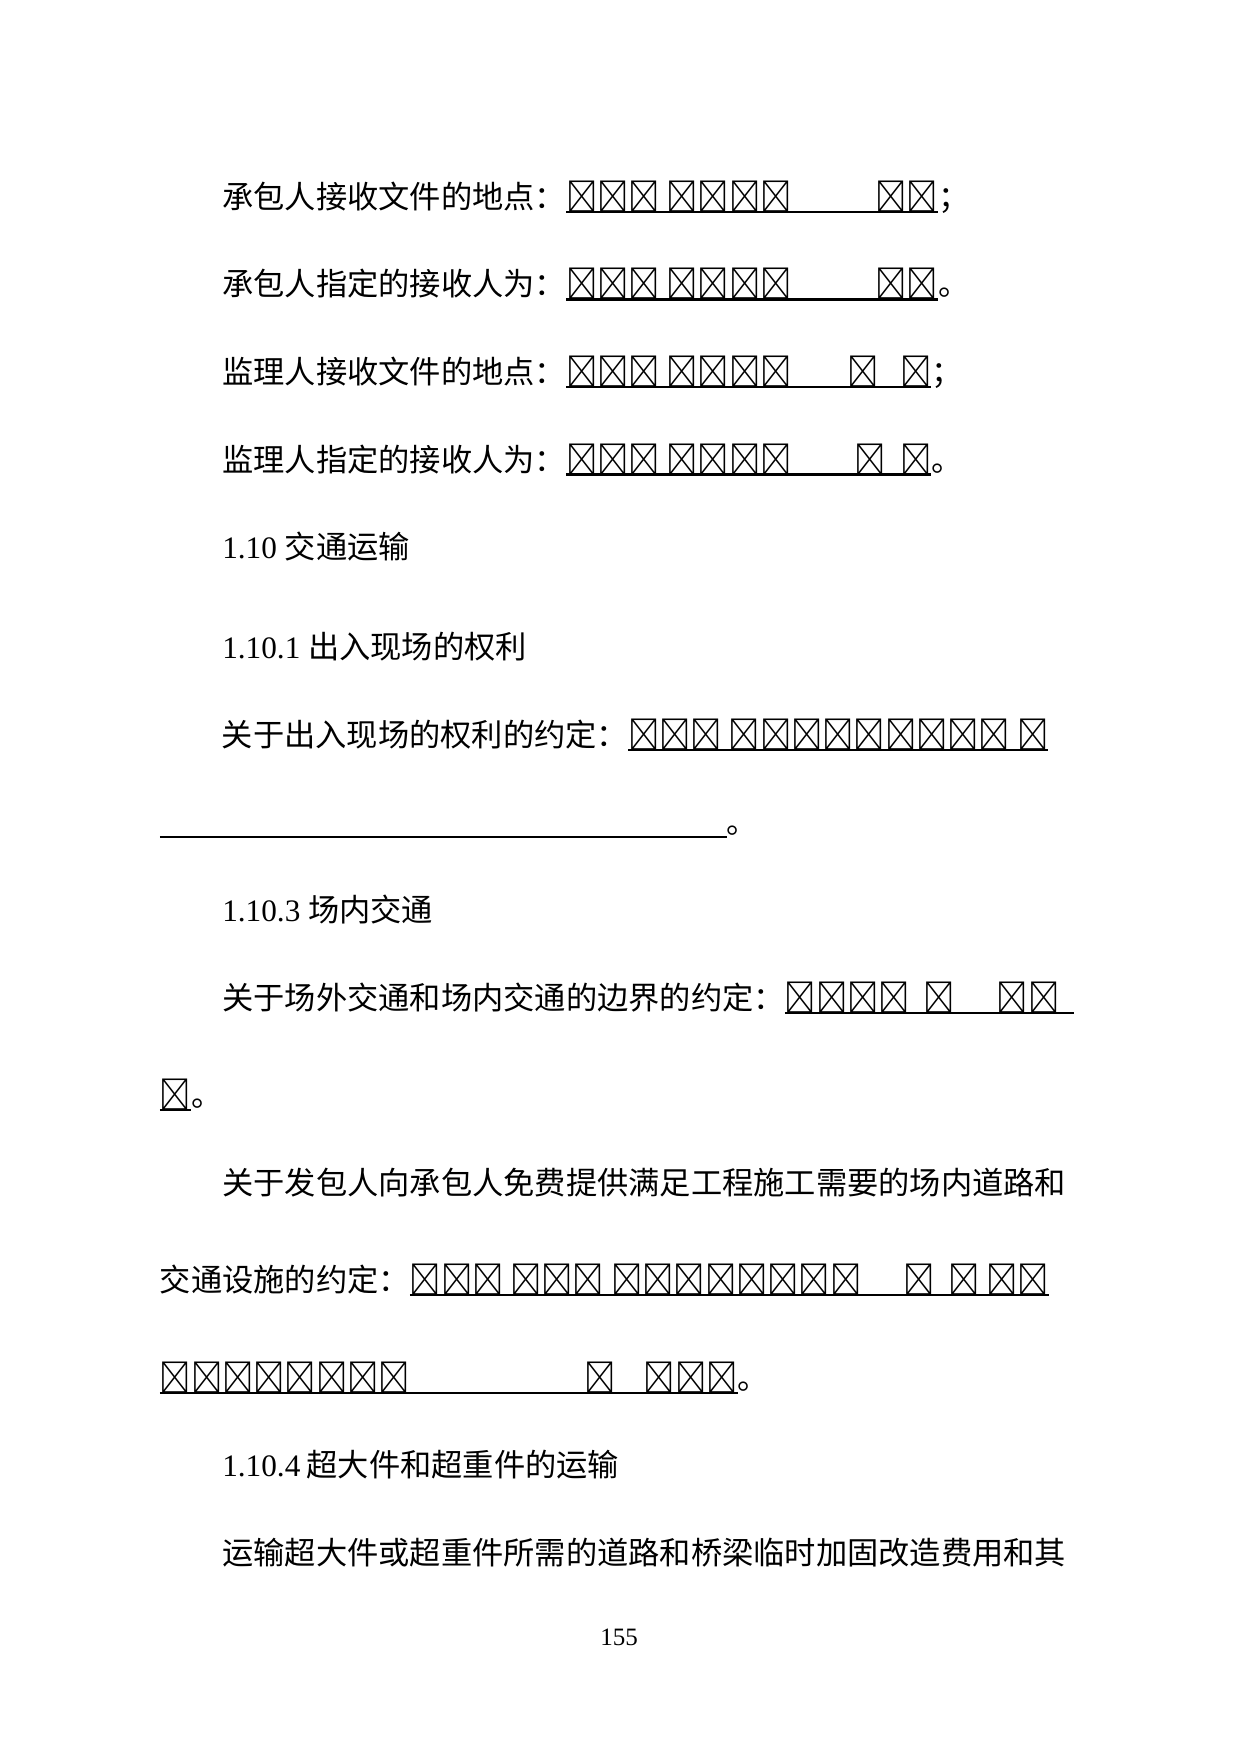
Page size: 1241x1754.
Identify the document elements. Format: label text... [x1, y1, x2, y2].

text 承包人接收文件的地点：  ； [159, 162, 1078, 227]
text 1.10.4超大件和超重件的运输 [159, 1431, 1078, 1496]
text 监理人接收文件的地点：   ； [159, 337, 1078, 402]
text 关于发包人向承包人免费提供满足工程施工需要的场内道路和交通设施的约定：       。 [159, 1148, 1078, 1408]
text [159, 1518, 1078, 1583]
text 承包人指定的接收人为：  。 [159, 249, 1078, 314]
text 1.10 交通运输 [159, 512, 1078, 577]
text 1.10.3 场内交通 [159, 875, 1078, 940]
text 监理人指定的接收人为：   。 [159, 425, 1078, 490]
text       。 [159, 788, 1078, 853]
text 关于场外交通和场内交通的边界的约定：   。 [159, 963, 1078, 1125]
text 关于出入现场的权利的约定：   [222, 700, 1078, 765]
text 1.10.1 出入现场的权利 [159, 612, 1078, 677]
